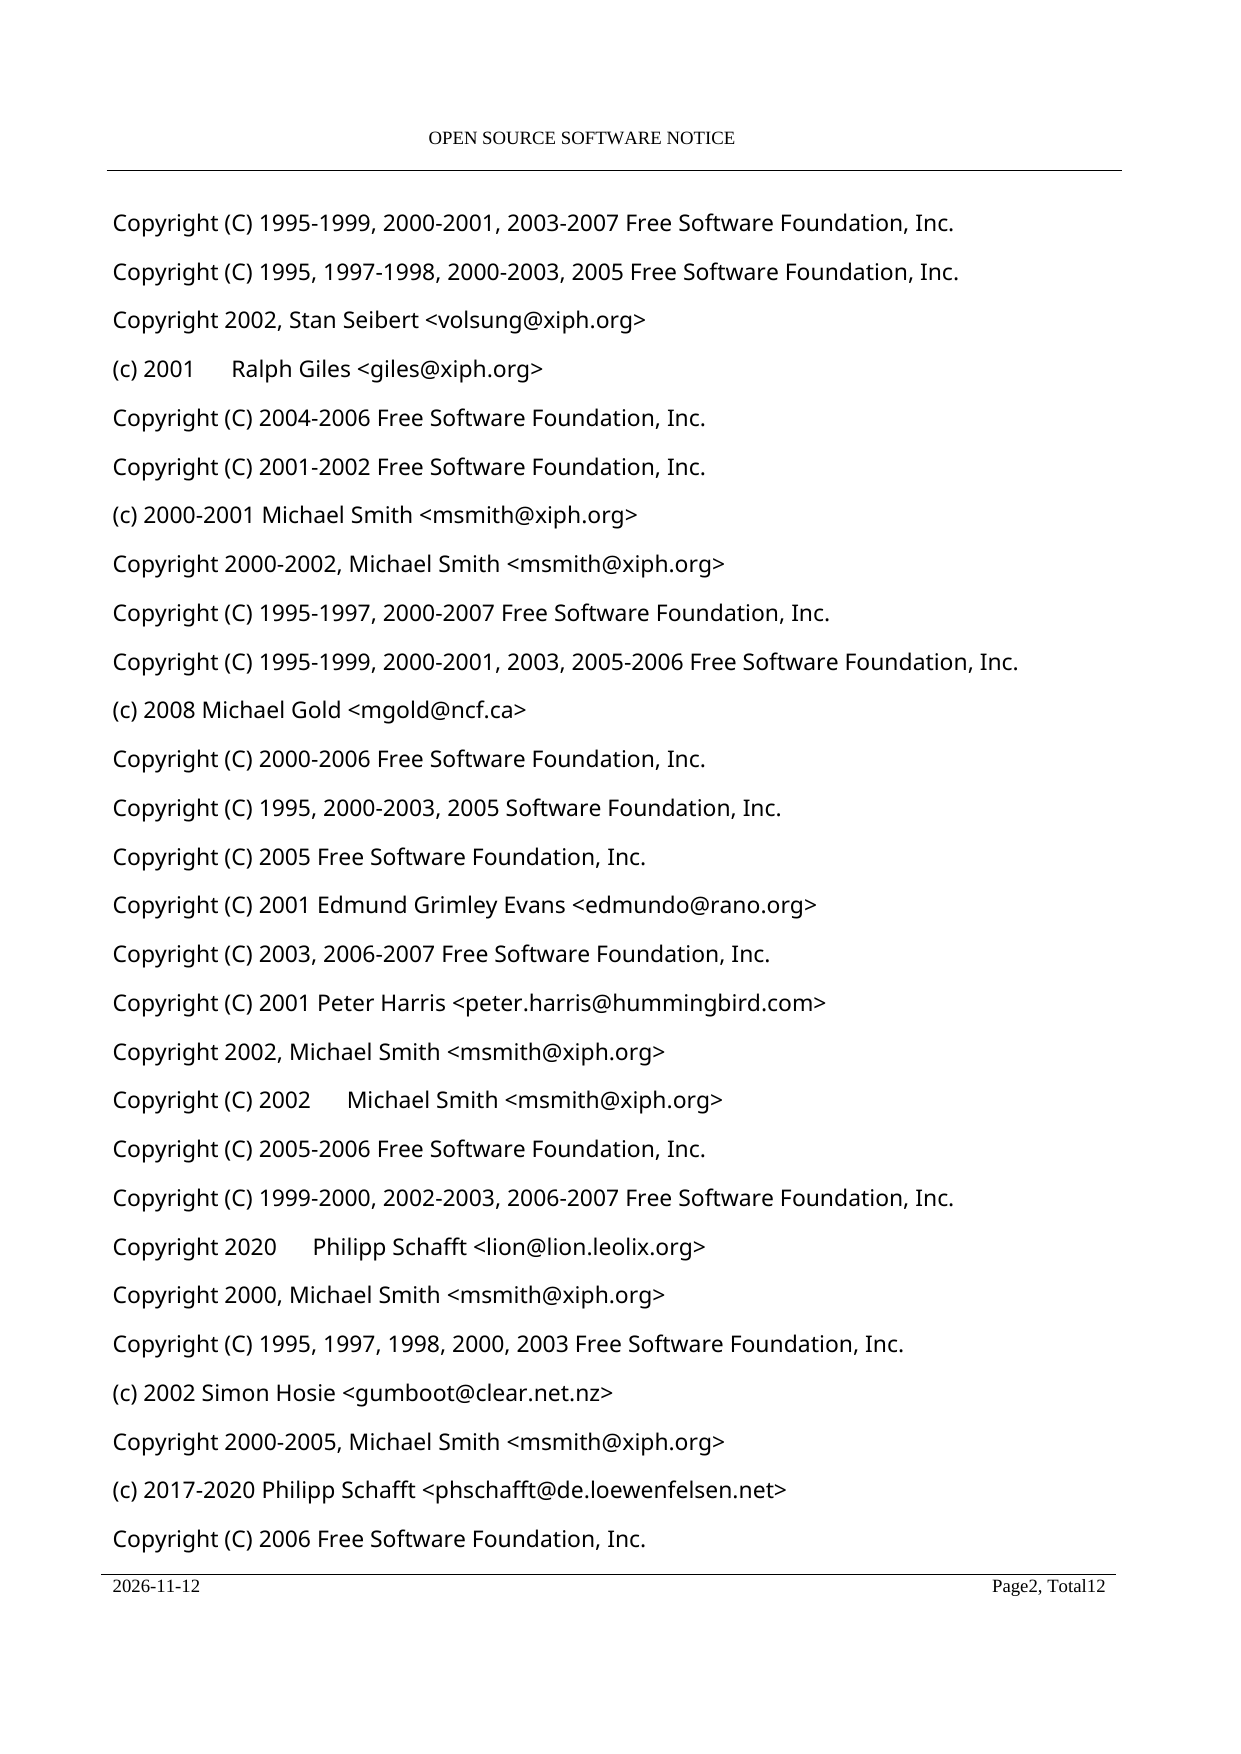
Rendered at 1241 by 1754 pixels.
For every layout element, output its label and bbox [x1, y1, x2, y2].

text [112, 206, 1128, 1555]
